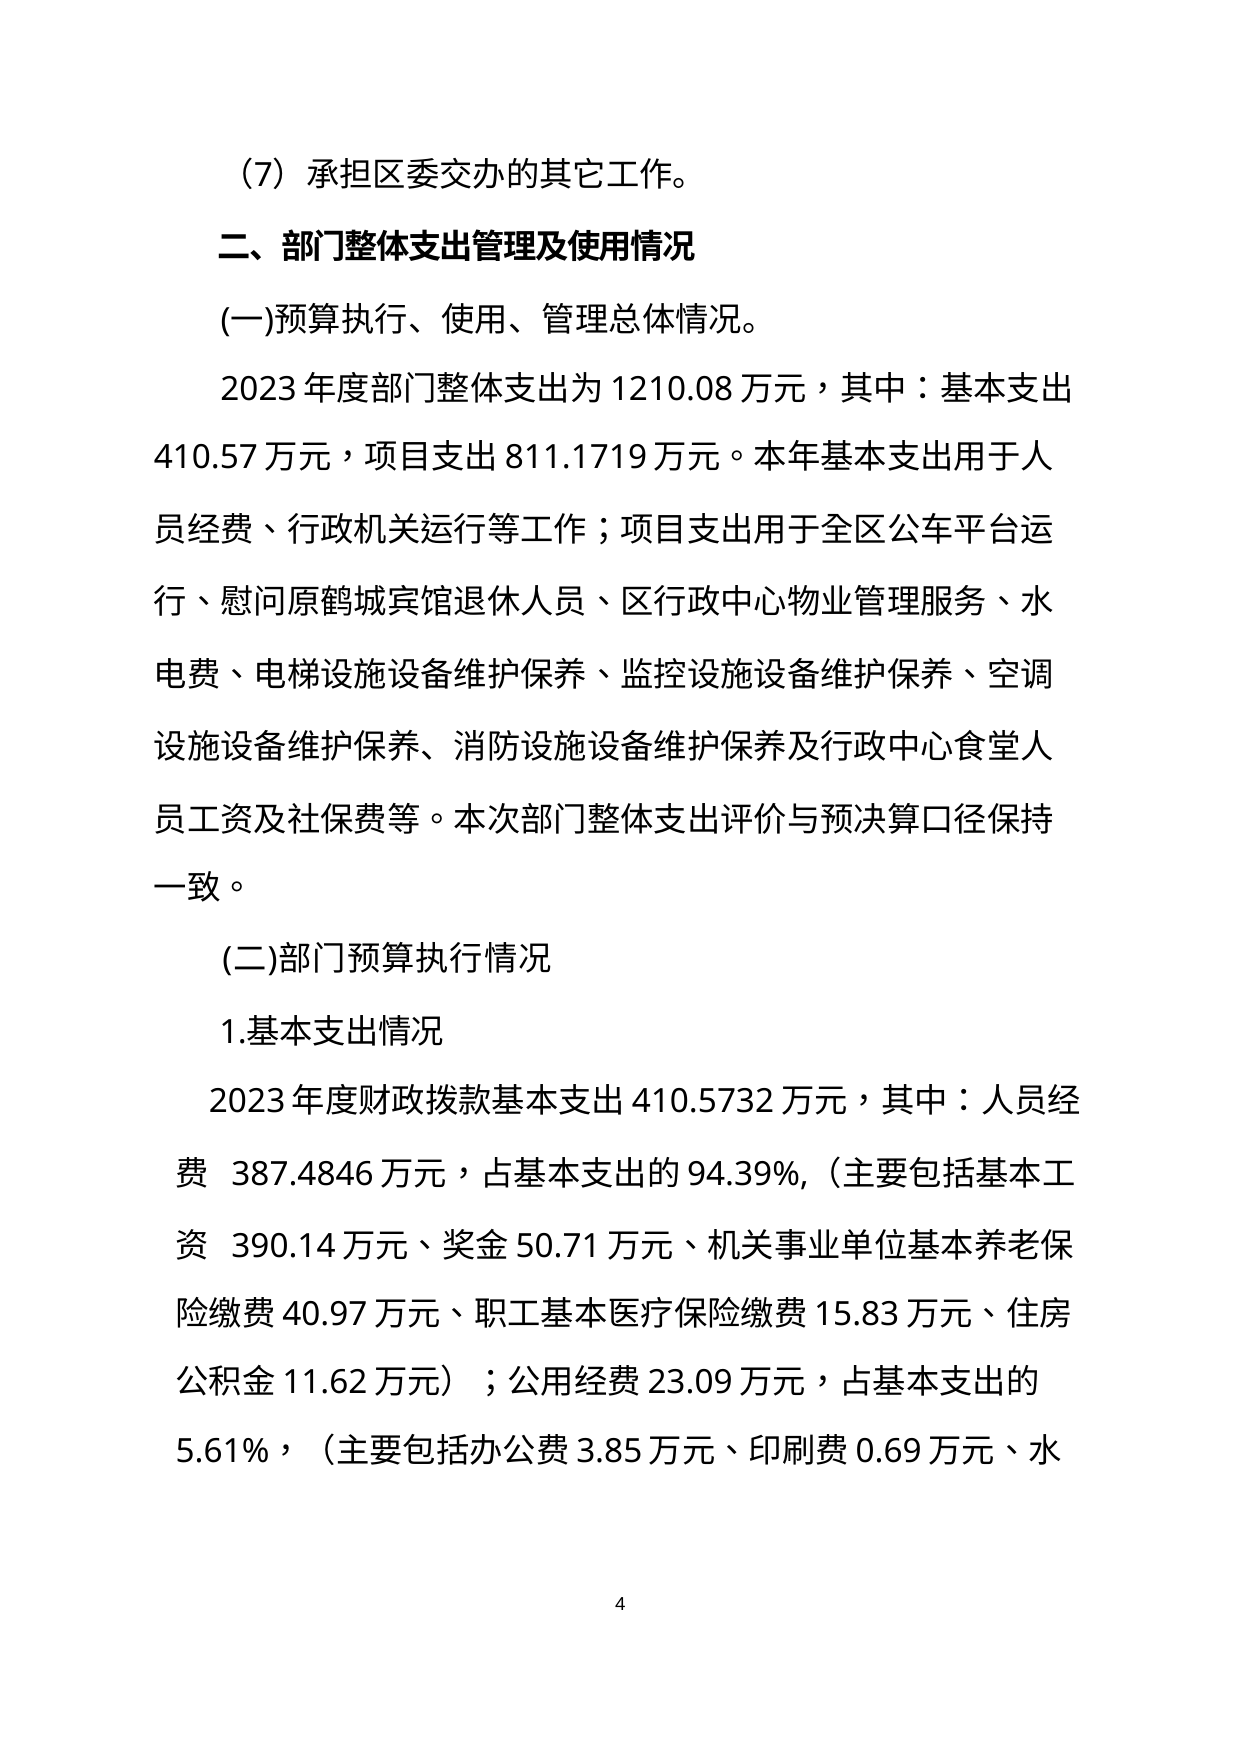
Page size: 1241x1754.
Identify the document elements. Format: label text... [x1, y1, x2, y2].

text 2023年度部门整体支出为1210.08万元，其中：基本支出410.57万元，项目支出811.1719万元。本年基本支出用于人员经费、行政机关运行等工作；项目支出用于全区公车平台运行、慰问原鹤城宾馆退休人员、区行政中心物业管理服务、水电费、电梯设施设备维护保养、监控设施设备维护保养、空调设施设备维护保养、消防设施设备维护保养及行政中心食堂人员工资及社保费等。本次部门整体支出评价与预决算口径保持一致。 [153, 365, 1087, 909]
text (一)预算执行、使用、管理总体情况。 [153, 292, 1087, 341]
text 1.基本支出情况 [153, 1004, 1087, 1053]
text (二)部门预算执行情况 [153, 932, 1087, 980]
text 二、部门整体支出管理及使用情况 [153, 220, 1087, 268]
text （7）承担区委交办的其它工作。 [153, 148, 1087, 196]
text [175, 1077, 1087, 1472]
